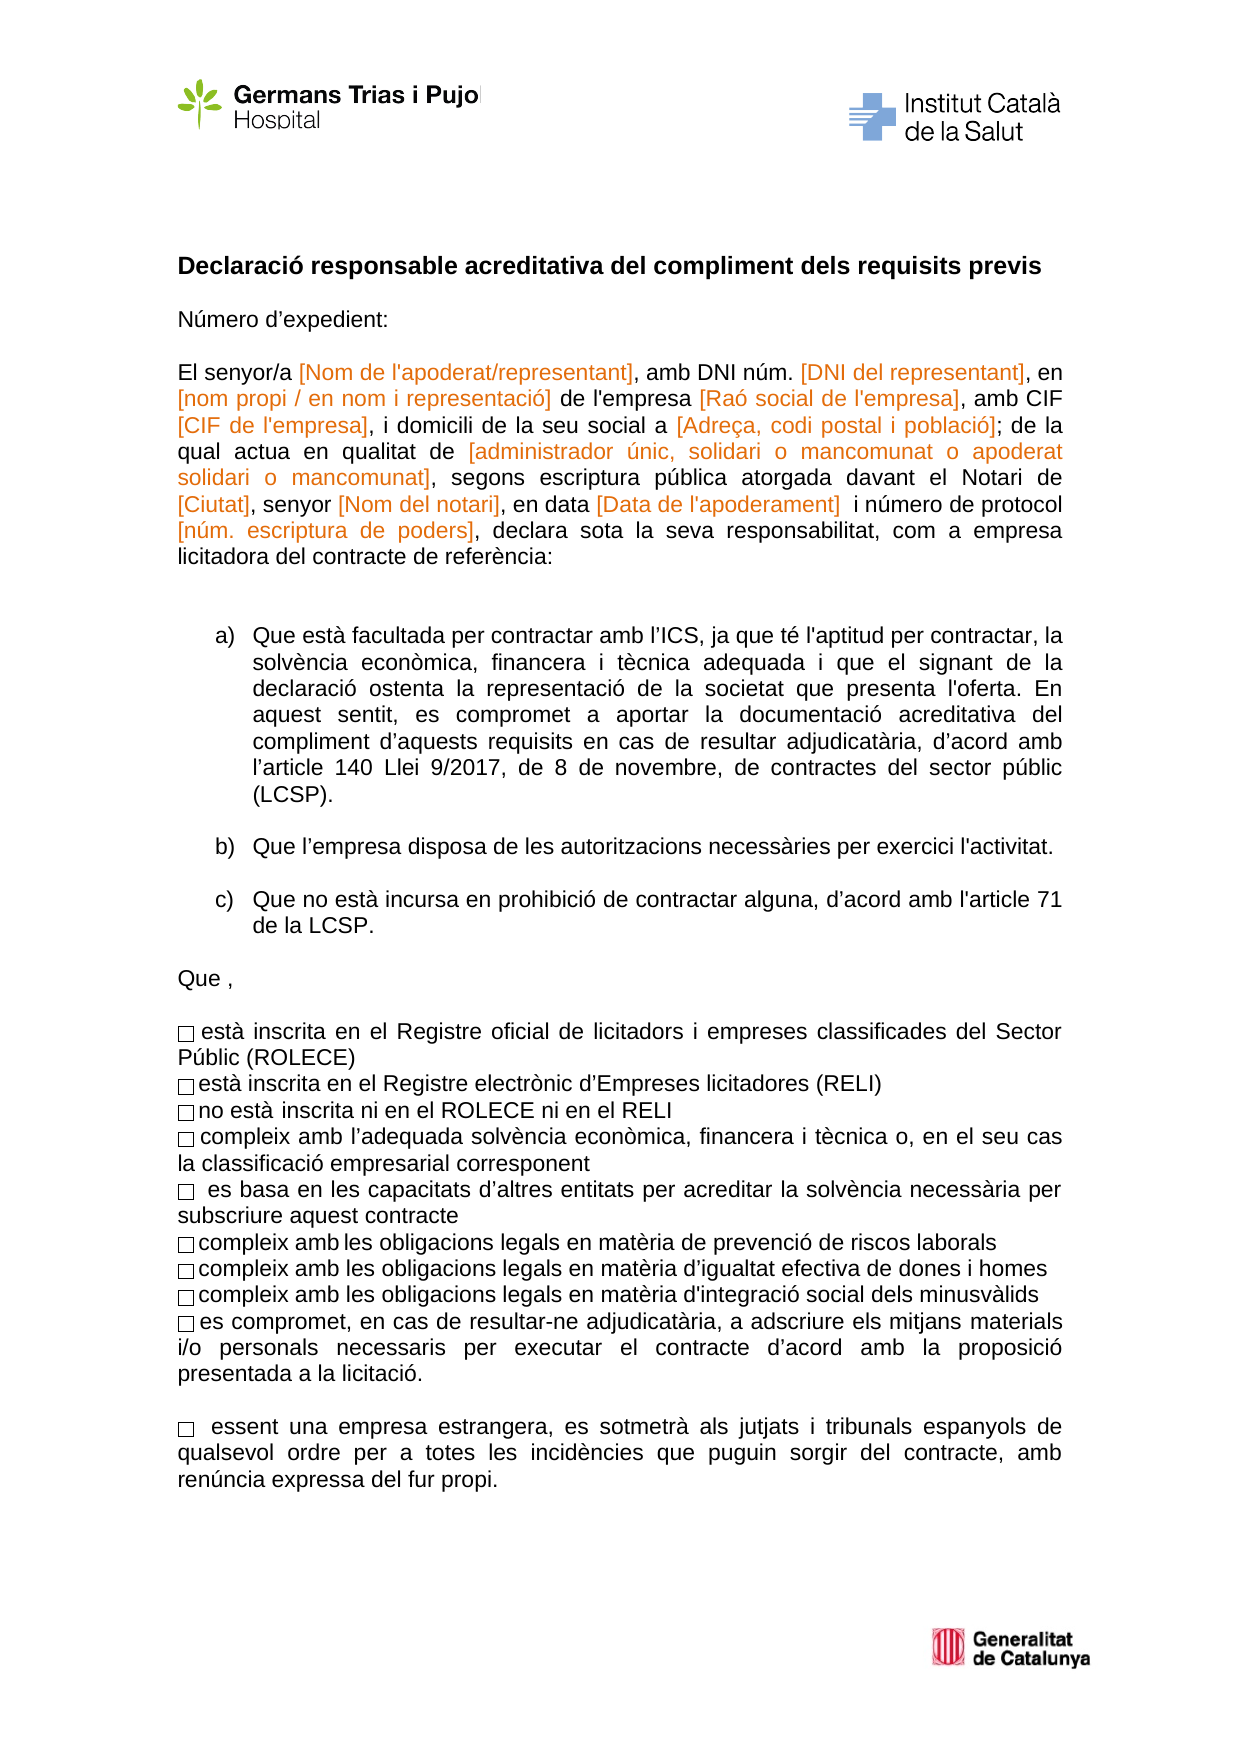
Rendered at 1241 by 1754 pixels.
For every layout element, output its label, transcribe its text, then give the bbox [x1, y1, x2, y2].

text Número d’expedient: [177, 306, 1063, 332]
picture [177, 79, 480, 130]
text compleix amb les obligacions legals en matèria de prevenció de riscos laborals [177, 1228, 1063, 1255]
text compleix amb les obligacions legals en matèria d’igualtat efectiva de dones i homes [177, 1255, 1063, 1281]
text El senyor/a [Nom de l'apoderat/representant], amb DNI núm. [DNI del representant], en [nom propi / en nom i representació] de l'empresa [Raó social de l'empresa], amb CIF [CIF de l'empresa], i domicili de la seu social a [Adreça, codi postal i població]; de la qual actua en qualitat de [administrador únic, solidari o mancomunat o apoderat solidari o mancomunat], segons escriptura pública atorgada davant el Notari de [Ciutat], senyor [Nom del notari], en data [Data de l'apoderament] i número de protocol [núm. escriptura de poders], declara sota la seva responsabilitat, com a empresa licitadora del contracte de referència: [177, 359, 1063, 570]
text compleix amb l’adequada solvència econòmica, financera i tècnica o, en el seu cas la classificació empresarial corresponent [177, 1123, 1063, 1176]
list Que no està incursa en prohibició de contractar alguna, d’acord amb l'article 71 de la LCSP. [215, 886, 1063, 939]
text Que , [177, 965, 1063, 991]
text essent una empresa estrangera, es sotmetrà als jutjats i tribunals espanyols de qualsevol ordre per a totes les incidències que puguin sorgir del contracte, amb renúncia expressa del fur propi. [177, 1413, 1063, 1492]
text es compromet, en cas de resultar-ne adjudicatària, a adscriure els mitjans materials i/o personals necessaris per executar el contracte d’acord amb la proposició presentada a la licitació. [177, 1308, 1063, 1387]
picture [893, 1621, 1129, 1674]
text està inscrita en el Registre oficial de licitadors i empreses classificades del Sector Públic (ROLECE) [177, 1018, 1063, 1070]
list Que l’empresa disposa de les autoritzacions necessàries per exercici l'activitat. [215, 833, 1063, 859]
text es basa en les capacitats d’altres entitats per acreditar la solvència necessària per subscriure aquest contracte [177, 1176, 1063, 1228]
text Declaració responsable acreditativa del compliment dels requisits previs [177, 251, 1063, 280]
picture [847, 89, 1060, 143]
text no està inscrita ni en el ROLECE ni en el RELI [177, 1097, 1063, 1123]
text compleix amb les obligacions legals en matèria d'integració social dels minusvàlids [177, 1281, 1063, 1308]
list Que està facultada per contractar amb l’ICS, ja que té l'aptitud per contractar, la solvència econòmica, financera i tècnica adequada i que el signant de la declaració ostenta la representació de la societat que presenta l'oferta. En aquest sentit, es compromet a aportar la documentació acreditativa del compliment d’aquests requisits en cas de resultar adjudicatària, d’acord amb l’article 140 Llei 9/2017, de 8 de novembre, de contractes del sector públic (LCSP). [215, 622, 1063, 807]
text està inscrita en el Registre electrònic d’Empreses licitadores (RELI) [177, 1070, 1063, 1097]
